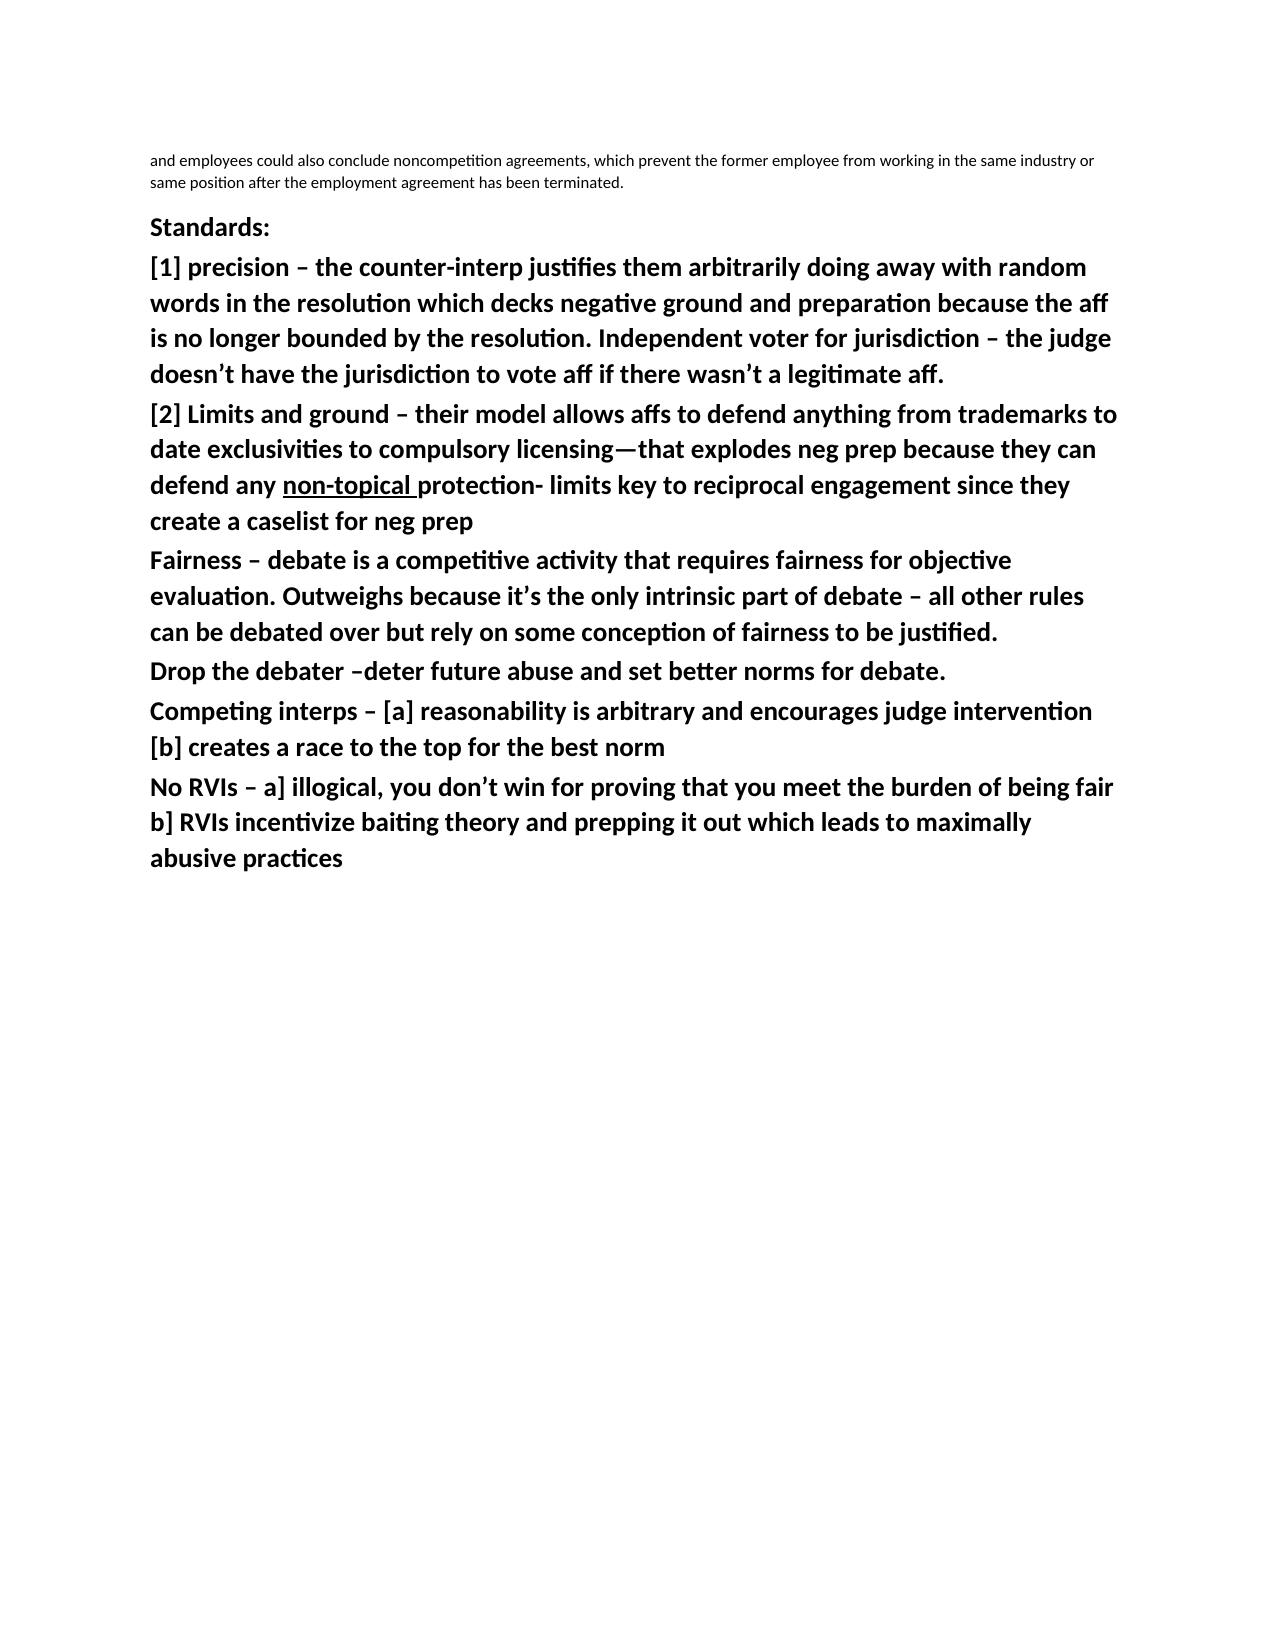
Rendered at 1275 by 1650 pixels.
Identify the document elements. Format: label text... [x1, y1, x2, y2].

subtitle Competing interps – [a] reasonability is arbitrary and encourages judge intervention [b] creates a race to the top for the best norm [150, 694, 1125, 763]
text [150, 150, 1125, 192]
subtitle [2] Limits and ground – their model allows affs to defend anything from trademarks to date exclusivities to compulsory licensing—that explodes neg prep because they can defend any non-topical protection- limits key to reciprocal engagement since they create a caselist for neg prep [150, 397, 1125, 537]
subtitle [1] precision – the counter-interp justifies them arbitrarily doing away with random words in the resolution which decks negative ground and preparation because the aff is no longer bounded by the resolution. Independent voter for jurisdiction – the judge doesn’t have the jurisdiction to vote aff if there wasn’t a legitimate aff. [150, 250, 1125, 390]
subtitle No RVIs – a] illogical, you don’t win for proving that you meet the burden of being fair b] RVIs incentivize baiting theory and prepping it out which leads to maximally abusive practices [150, 770, 1125, 874]
subtitle Standards: [150, 210, 1125, 243]
subtitle Fairness – debate is a competitive activity that requires fairness for objective evaluation. Outweighs because it’s the only intrinsic part of debate – all other rules can be debated over but rely on some conception of fairness to be justified. [150, 543, 1125, 648]
subtitle Drop the debater –deter future abuse and set better norms for debate. [150, 654, 1125, 688]
